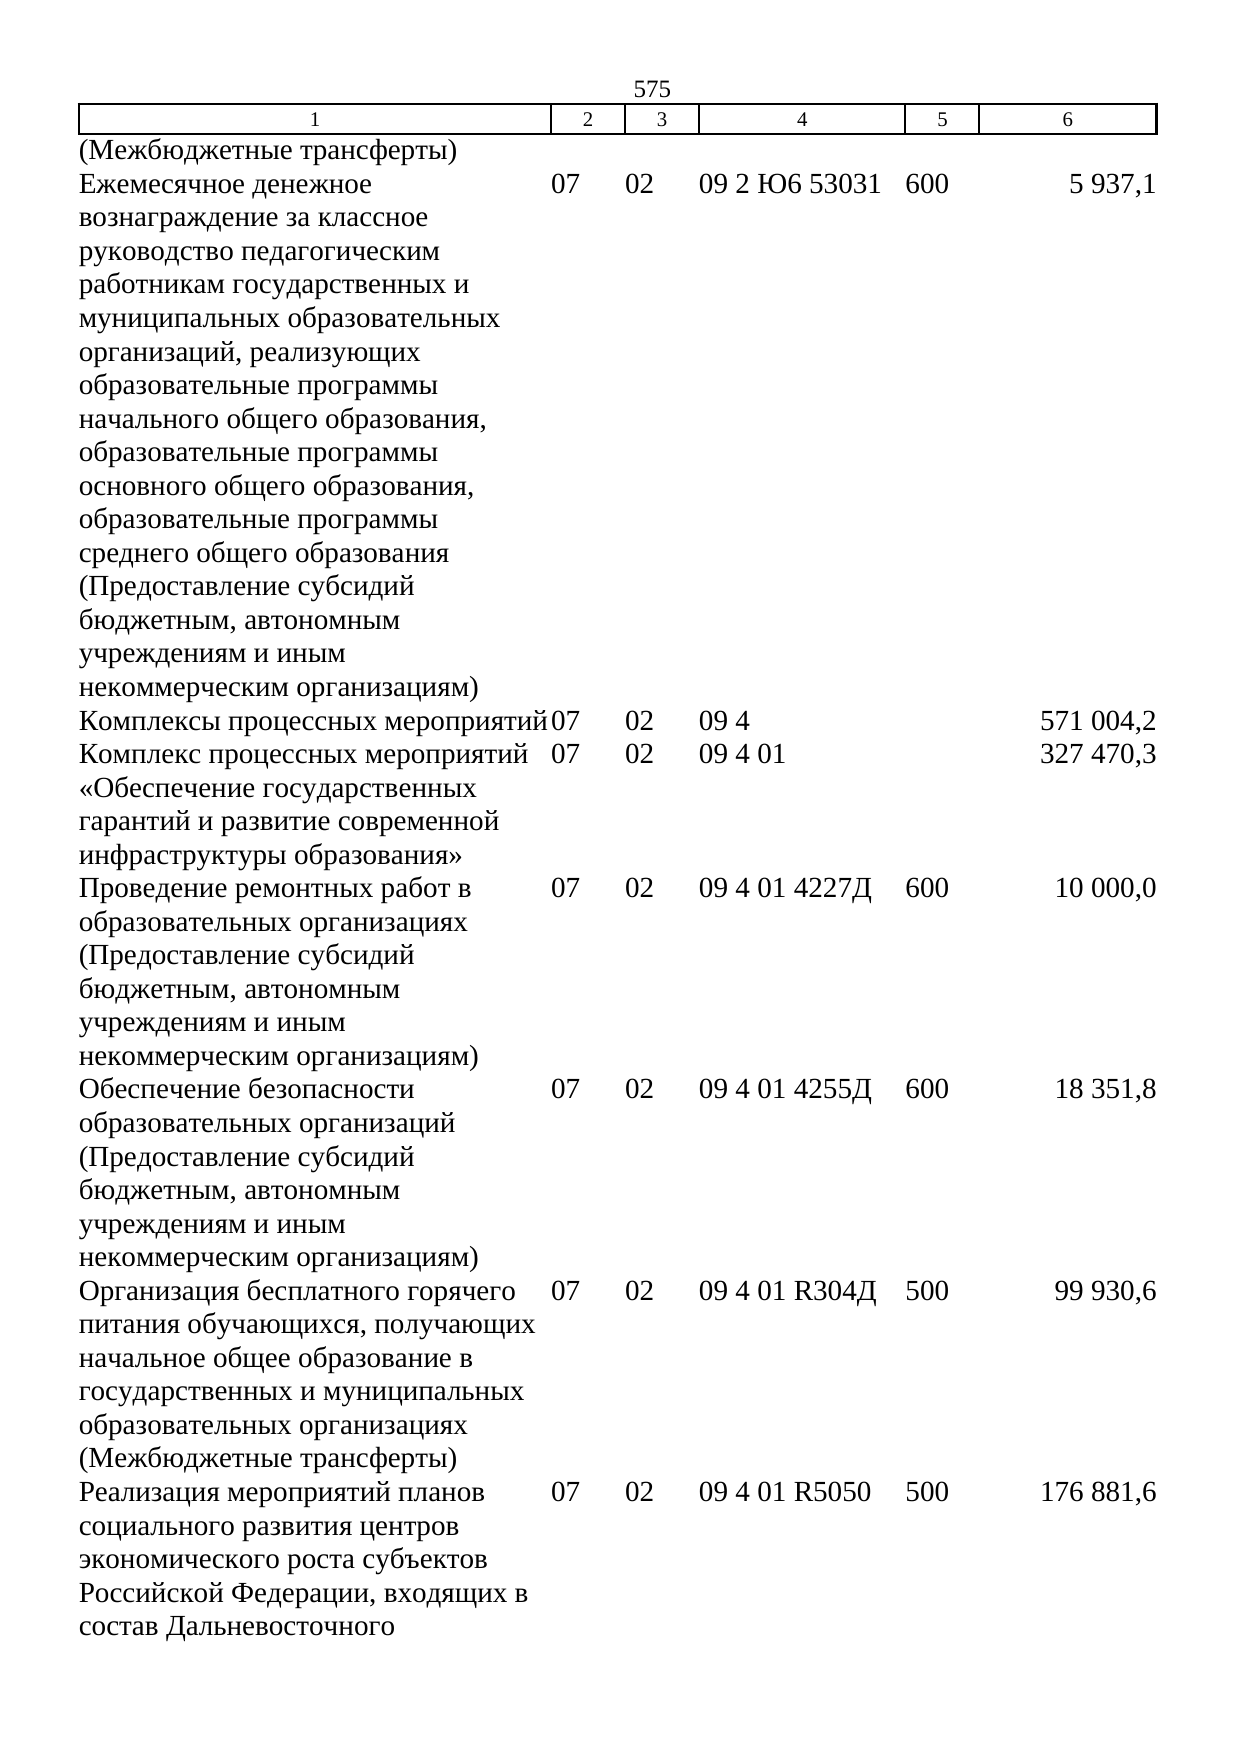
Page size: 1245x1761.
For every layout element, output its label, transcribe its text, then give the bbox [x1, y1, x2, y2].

table_header 1 [80, 105, 550, 132]
table_header 6 [980, 105, 1155, 132]
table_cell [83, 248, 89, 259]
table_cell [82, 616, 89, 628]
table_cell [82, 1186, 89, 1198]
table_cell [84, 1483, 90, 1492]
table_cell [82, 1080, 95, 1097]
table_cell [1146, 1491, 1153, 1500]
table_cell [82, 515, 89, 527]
table_header 2 [552, 105, 624, 132]
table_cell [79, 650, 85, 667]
table_header 4 [700, 105, 904, 132]
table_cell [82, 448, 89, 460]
table_header 5 [906, 105, 978, 132]
table_header 3 [626, 105, 698, 132]
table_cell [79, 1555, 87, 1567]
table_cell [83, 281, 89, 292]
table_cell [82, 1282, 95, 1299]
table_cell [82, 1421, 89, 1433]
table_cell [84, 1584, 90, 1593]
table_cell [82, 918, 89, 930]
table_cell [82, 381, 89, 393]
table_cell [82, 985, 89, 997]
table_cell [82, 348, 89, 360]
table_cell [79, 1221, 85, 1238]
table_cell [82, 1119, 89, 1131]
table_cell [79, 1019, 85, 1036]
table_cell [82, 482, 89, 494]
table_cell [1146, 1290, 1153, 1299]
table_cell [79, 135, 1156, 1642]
